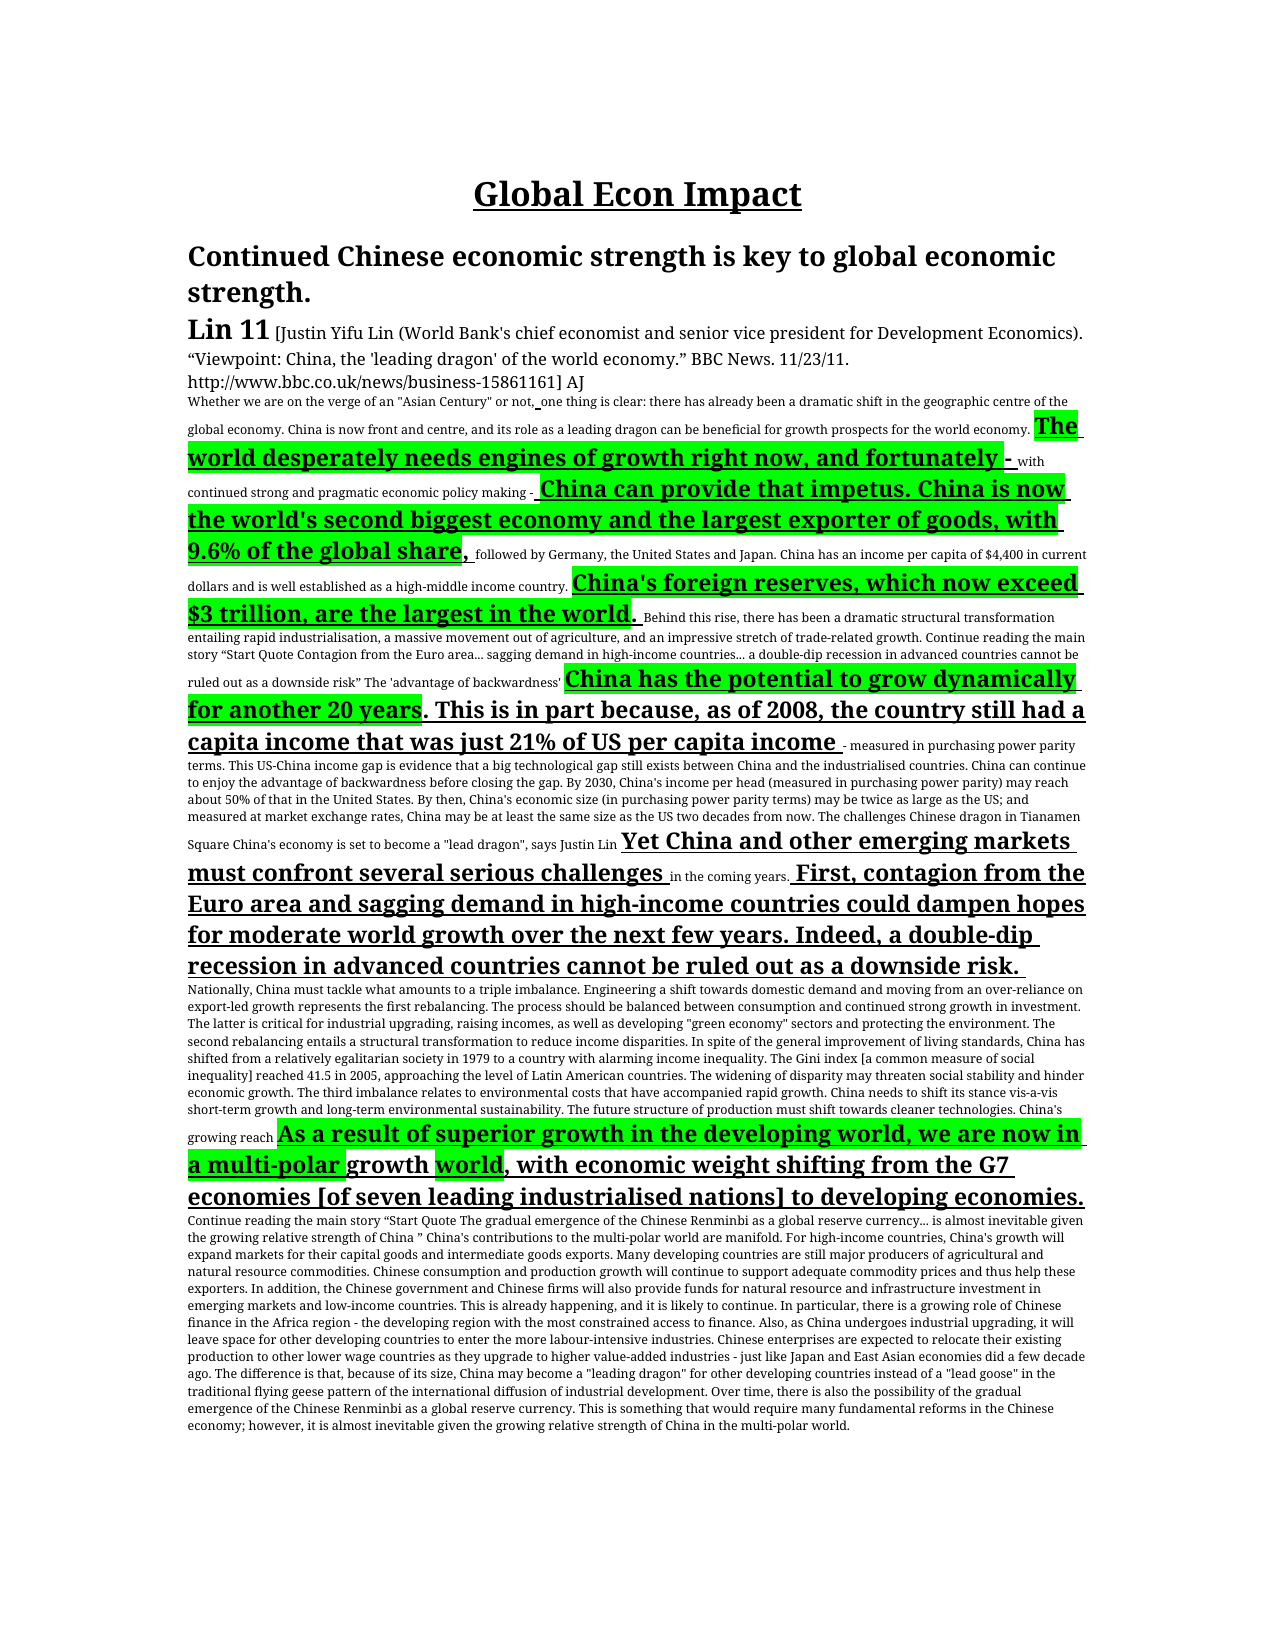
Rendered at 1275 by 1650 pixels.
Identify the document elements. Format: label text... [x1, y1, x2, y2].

text Whether we are on the verge of an "Asian Century" or not, one thing is clear: there has already been a dramatic shift in the geographic centre of the global economy. China is now front and centre, and its role as a leading dragon can be beneficial for growth prospects for the world economy. The world desperately needs engines of growth right now, and fortunately - with continued strong and pragmatic economic policy making - China can provide that impetus. China is now the world's second biggest economy and the largest exporter of goods, with 9.6% of the global share, followed by Germany, the United States and Japan. China has an income per capita of $4,400 in current dollars and is well established as a high-middle income country. China's foreign reserves, which now exceed $3 trillion, are the largest in the world. Behind this rise, there has been a dramatic structural transformation entailing rapid industrialisation, a massive movement out of agriculture, and an impressive stretch of trade-related growth. Continue reading the main story “Start Quote Contagion from the Euro area... sagging demand in high-income countries... a double-dip recession in advanced countries cannot be ruled out as a downside risk” The 'advantage of backwardness' China has the potential to grow dynamically for another 20 years. This is in part because, as of 2008, the country still had a capita income that was just 21% of US per capita income - measured in purchasing power parity terms. This US-China income gap is evidence that a big technological gap still exists between China and the industrialised countries. China can continue to enjoy the advantage of backwardness before closing the gap. By 2030, China's income per head (measured in purchasing power parity) may reach about 50% of that in the United States. By then, China's economic size (in purchasing power parity terms) may be twice as large as the US; and measured at market exchange rates, China may be at least the same size as the US two decades from now. The challenges Chinese dragon in Tianamen Square China's economy is set to become a "lead dragon", says Justin Lin Yet China and other emerging markets must confront several serious challenges in the coming years. First, contagion from the Euro area and sagging demand in high-income countries could dampen hopes for moderate world growth over the next few years. Indeed, a double-dip recession in advanced countries cannot be ruled out as a downside risk. Nationally, China must tackle what amounts to a triple imbalance. Engineering a shift towards domestic demand and moving from an over-reliance on export-led growth represents the first rebalancing. The process should be balanced between consumption and continued strong growth in investment. The latter is critical for industrial upgrading, raising incomes, as well as developing "green economy" sectors and protecting the environment. The second rebalancing entails a structural transformation to reduce income disparities. In spite of the general improvement of living standards, China has shifted from a relatively egalitarian society in 1979 to a country with alarming income inequality. The Gini index [a common measure of social inequality] reached 41.5 in 2005, approaching the level of Latin American countries. The widening of disparity may threaten social stability and hinder economic growth. The third imbalance relates to environmental costs that have accompanied rapid growth. China needs to shift its stance vis-a-vis short-term growth and long-term environmental sustainability. The future structure of production must shift towards cleaner technologies. China's growing reach As a result of superior growth in the developing world, we are now in a multi-polar growth world, with economic weight shifting from the G7 economies [of seven leading industrialised nations] to developing economies. Continue reading the main story “Start Quote The gradual emergence of the Chinese Renminbi as a global reserve currency... is almost inevitable given the growing relative strength of China ” China's contributions to the multi-polar world are manifold. For high-income countries, China's growth will expand markets for their capital goods and intermediate goods exports. Many developing countries are still major producers of agricultural and natural resource commodities. Chinese consumption and production growth will continue to support adequate commodity prices and thus help these exporters. In addition, the Chinese government and Chinese firms will also provide funds for natural resource and infrastructure investment in emerging markets and low-income countries. This is already happening, and it is likely to continue. In particular, there is a growing role of Chinese finance in the Africa region - the developing region with the most constrained access to finance. Also, as China undergoes industrial upgrading, it will leave space for other developing countries to enter the more labour-intensive industries. Chinese enterprises are expected to relocate their existing production to other lower wage countries as they upgrade to higher value-added industries - just like Japan and East Asian economies did a few decade ago. The difference is that, because of its size, China may become a "leading dragon" for other developing countries instead of a "lead goose" in the traditional flying geese pattern of the international diffusion of industrial development. Over time, there is also the possibility of the gradual emergence of the Chinese Renminbi as a global reserve currency. This is something that would require many fundamental reforms in the Chinese economy; however, it is almost inevitable given the growing relative strength of China in the multi-polar world. [187, 393, 1087, 1176]
text Lin 11 [Justin Yifu Lin (World Bank's chief economist and senior vice president for Development Economics). “Viewpoint: China, the 'leading dragon' of the world economy.” BBC News. 11/23/11. http://www.bbc.co.uk/news/business-15861161] AJ [187, 311, 1087, 393]
subtitle Global Econ Impact [187, 171, 1087, 216]
subtitle Continued Chinese economic strength is key to global economic strength. [187, 237, 1087, 311]
